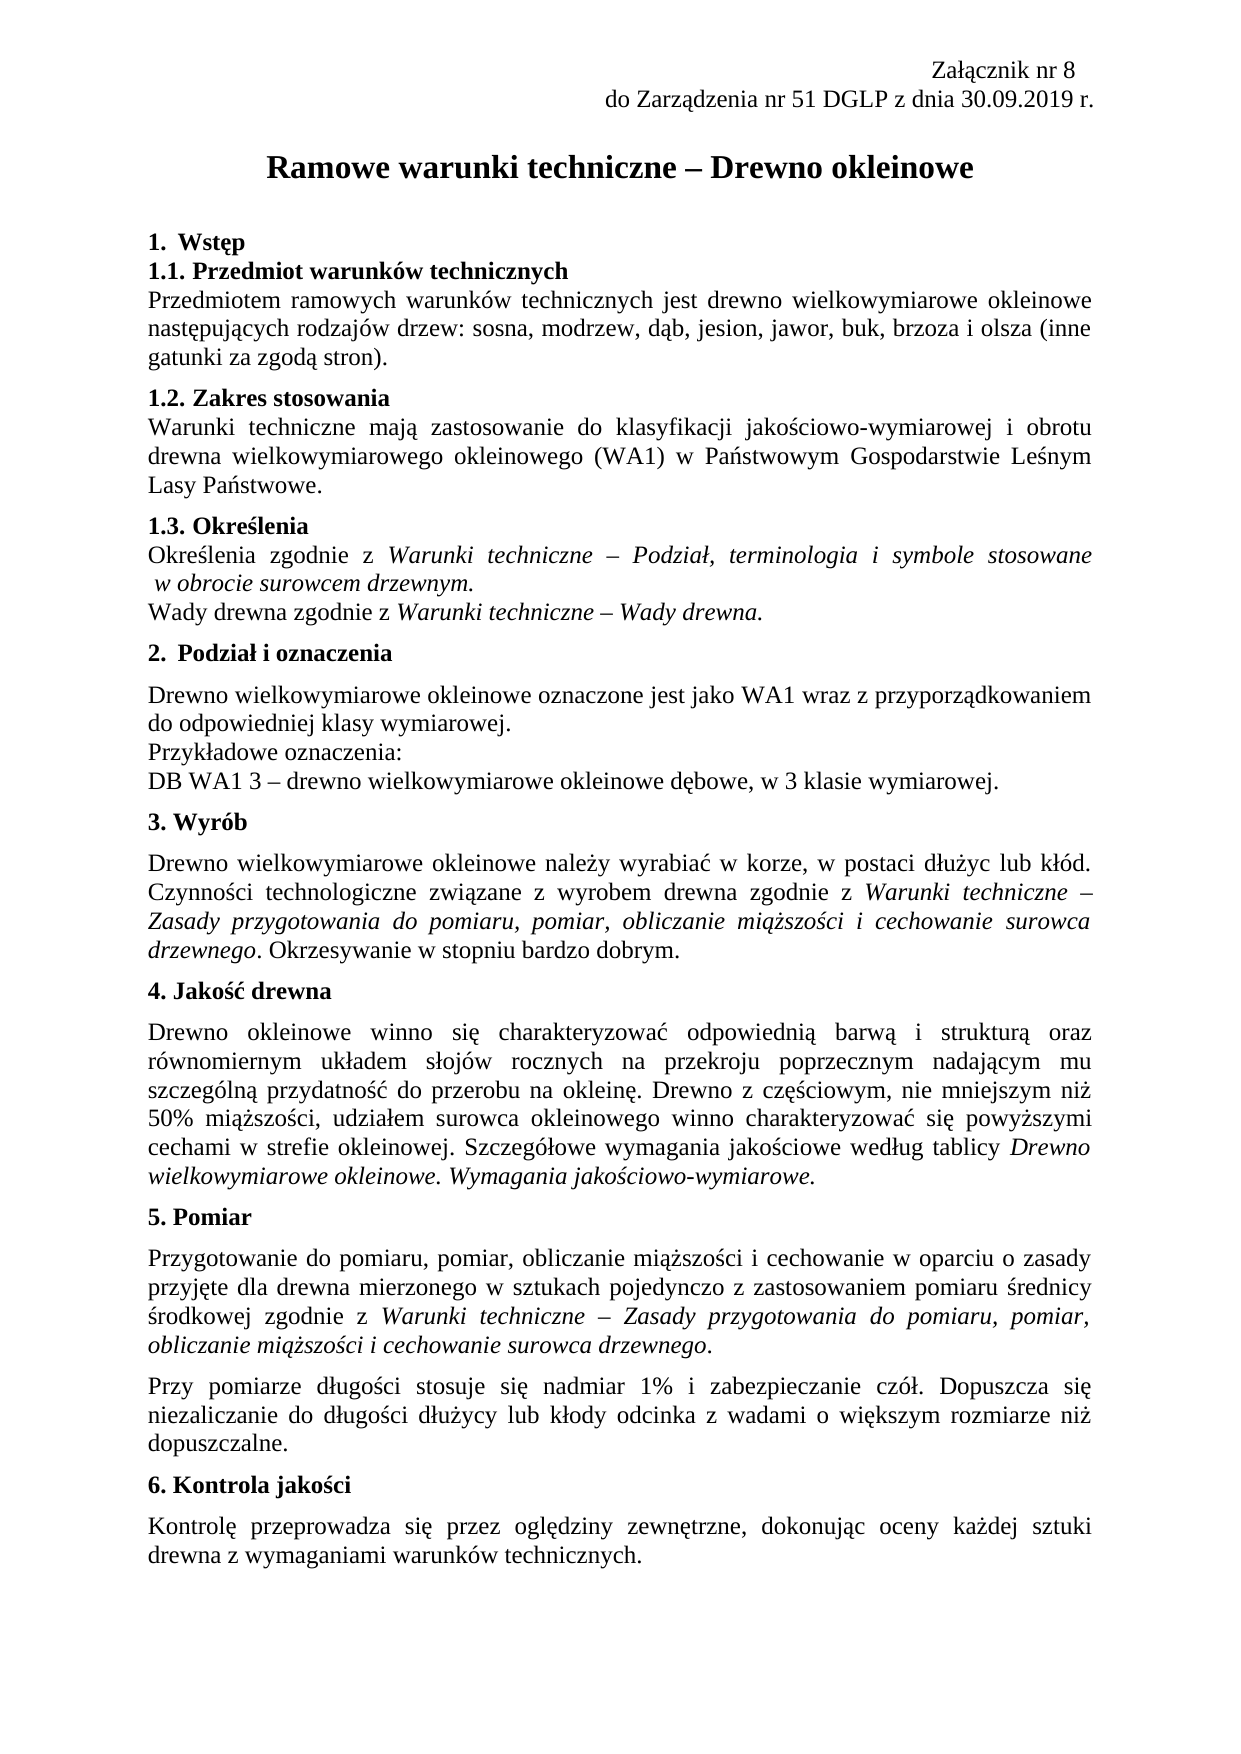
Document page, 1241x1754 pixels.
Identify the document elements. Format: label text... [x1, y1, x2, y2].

text Określenia zgodnie z Warunki techniczne – Podział, terminologia i symbole stosowane w obrocie surowcem drzewnym. [148, 540, 1093, 597]
list Wstęp [148, 227, 1093, 256]
text Ramowe warunki techniczne – Drewno okleinowe [148, 148, 1093, 186]
text Przygotowanie do pomiaru, pomiar, obliczanie miąższości i cechowanie w oparciu o zasady przyjęte dla drewna mierzonego w sztukach pojedynczo z zastosowaniem pomiaru średnicy środkowej zgodnie z Warunki techniczne – Zasady przygotowania do pomiaru, pomiar, obliczanie miąższości i cechowanie surowca drzewnego. [148, 1243, 1093, 1358]
text Kontrolę przeprowadza się przez oględziny zewnętrzne, dokonując oceny każdej sztuki drewna z wymaganiami warunków technicznych. [148, 1511, 1093, 1568]
text Drewno wielkowymiarowe okleinowe należy wyrabiać w korze, w postaci dłużyc lub kłód. Czynności technologiczne związane z wyrobem drewna zgodnie z Warunki techniczne – Zasady przygotowania do pomiaru, pomiar, obliczanie miąższości i cechowanie surowca drzewnego. Okrzesywanie w stopniu bardzo dobrym. [148, 848, 1093, 963]
list Określenia [148, 511, 1093, 540]
text Drewno wielkowymiarowe okleinowe oznaczone jest jako WA1 wraz z przyporządkowaniem do odpowiedniej klasy wymiarowej. [148, 680, 1093, 737]
text 6. Kontrola jakości [148, 1470, 1093, 1498]
text 3. Wyrób [148, 807, 1093, 836]
list Zakres stosowania [148, 383, 1093, 412]
list Przedmiot warunków technicznych [148, 256, 1093, 285]
list Podział i oznaczenia [148, 638, 1093, 667]
text 4. Jakość drewna [148, 976, 1093, 1005]
text Wady drewna zgodnie z Warunki techniczne – Wady drewna. [148, 597, 1093, 626]
text Przykładowe oznaczenia: [148, 737, 1093, 766]
text Warunki techniczne mają zastosowanie do klasyfikacji jakościowo-wymiarowej i obrotu drewna wielkowymiarowego okleinowego (WA1) w Państwowym Gospodarstwie Leśnym Lasy Państwowe. [148, 412, 1093, 498]
text Drewno okleinowe winno się charakteryzować odpowiednią barwą i strukturą oraz równomiernym układem słojów rocznych na przekroju poprzecznym nadającym mu szczególną przydatność do przerobu na okleinę. Drewno z częściowym, nie mniejszym niż 50% miąższości, udziałem surowca okleinowego winno charakteryzować się powyższymi cechami w strefie okleinowej. Szczegółowe wymagania jakościowe według tablicy Drewno wielkowymiarowe okleinowe. Wymagania jakościowo-wymiarowe. [148, 1017, 1093, 1190]
text Przy pomiarze długości stosuje się nadmiar 1% i zabezpieczanie czół. Dopuszcza się niezaliczanie do długości dłużycy lub kłody odcinka z wadami o większym rozmiarze niż dopuszczalne. [148, 1371, 1093, 1457]
text Przedmiotem ramowych warunków technicznych jest drewno wielkowymiarowe okleinowe następujących rodzajów drzew: sosna, modrzew, dąb, jesion, jawor, buk, brzoza i olsza (inne gatunki za zgodą stron). [148, 285, 1093, 371]
text 5. Pomiar [148, 1202, 1093, 1231]
text DB WA1 3 – drewno wielkowymiarowe okleinowe dębowe, w 3 klasie wymiarowej. [148, 766, 1093, 795]
